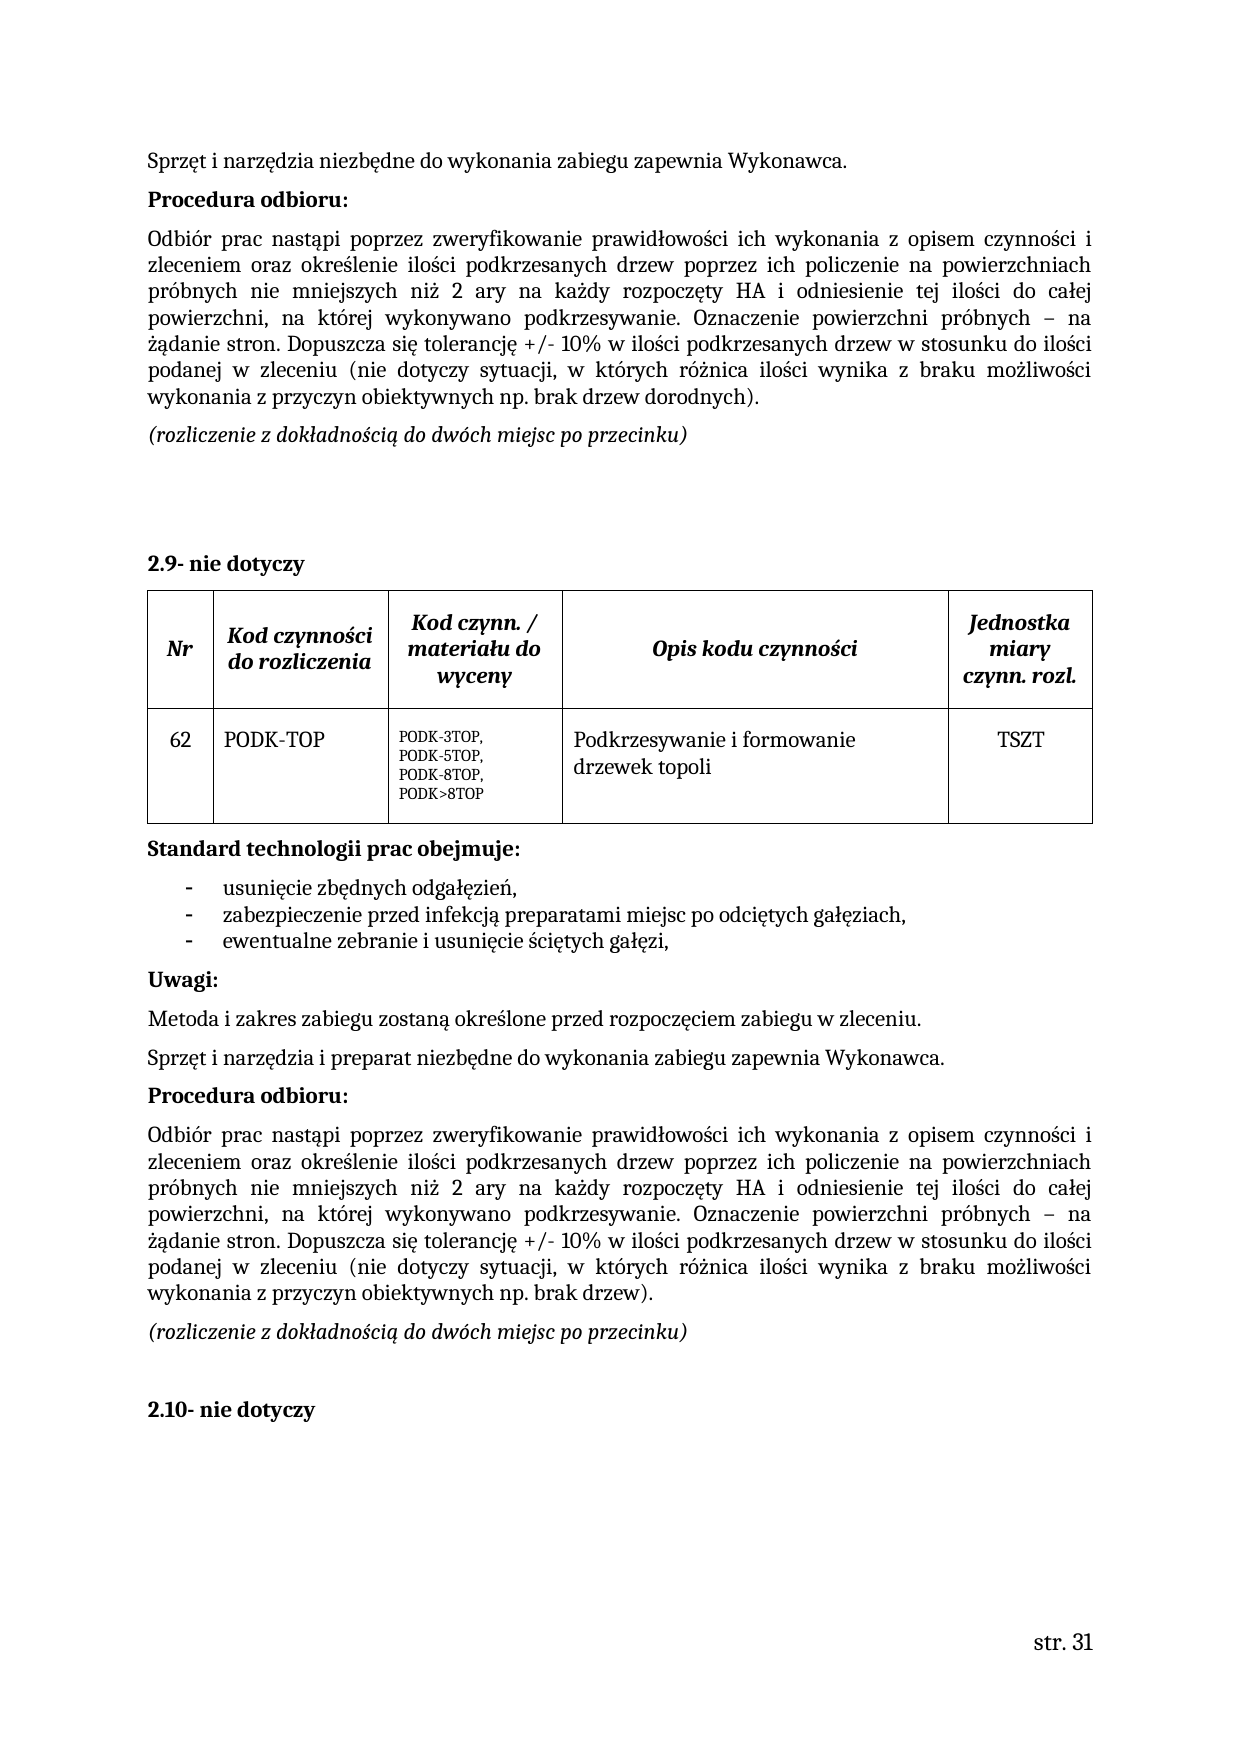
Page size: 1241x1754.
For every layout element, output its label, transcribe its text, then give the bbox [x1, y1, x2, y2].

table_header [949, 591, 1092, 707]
text Uwagi: [148, 967, 1093, 993]
text (rozliczenie z dokładnością do dwóch miejsc po przecinku) [148, 422, 1093, 449]
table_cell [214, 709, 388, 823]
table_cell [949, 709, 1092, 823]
text Procedura odbioru: [148, 1083, 1093, 1109]
list ewentualne zebranie i usunięcie ściętych gałęzi, [185, 928, 1093, 954]
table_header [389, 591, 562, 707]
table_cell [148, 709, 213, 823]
text Metoda i zakres zabiegu zostaną określone przed rozpoczęciem zabiegu w zleceniu. [148, 1006, 1093, 1032]
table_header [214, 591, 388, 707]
list zabezpieczenie przed infekcją preparatami miejsc po odciętych gałęziach, [185, 901, 1093, 928]
text Odbiór prac nastąpi poprzez zweryfikowanie prawidłowości ich wykonania z opisem czynności i zleceniem oraz określenie ilości podkrzesanych drzew poprzez ich policzenie na powierzchniach próbnych nie mniejszych niż 2 ary na każdy rozpoczęty HA i odniesienie tej ilości do całej powierzchni, na której wykonywano podkrzesywanie. Oznaczenie powierzchni próbnych – na żądanie stron. Dopuszcza się tolerancję +/- 10% w ilości podkrzesanych drzew w stosunku do ilości podanej w zleceniu (nie dotyczy sytuacji, w których różnica ilości wynika z braku możliwości wykonania z przyczyn obiektywnych np. brak drzew). [148, 1122, 1093, 1307]
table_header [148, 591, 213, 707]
text Odbiór prac nastąpi poprzez zweryfikowanie prawidłowości ich wykonania z opisem czynności i zleceniem oraz określenie ilości podkrzesanych drzew poprzez ich policzenie na powierzchniach próbnych nie mniejszych niż 2 ary na każdy rozpoczęty HA i odniesienie tej ilości do całej powierzchni, na której wykonywano podkrzesywanie. Oznaczenie powierzchni próbnych – na żądanie stron. Dopuszcza się tolerancję +/- 10% w ilości podkrzesanych drzew w stosunku do ilości podanej w zleceniu (nie dotyczy sytuacji, w których różnica ilości wynika z braku możliwości wykonania z przyczyn obiektywnych np. brak drzew dorodnych). [148, 225, 1093, 410]
text Sprzęt i narzędzia niezbędne do wykonania zabiegu zapewnia Wykonawca. [148, 148, 1093, 174]
text 2.10- nie dotyczy [148, 1397, 1093, 1423]
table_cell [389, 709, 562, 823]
text Sprzęt i narzędzia i preparat niezbędne do wykonania zabiegu zapewnia Wykonawca. [148, 1044, 1093, 1071]
text Standard technologii prac obejmuje: [148, 836, 1093, 863]
text 2.9- nie dotyczy [148, 551, 1093, 577]
text (rozliczenie z dokładnością do dwóch miejsc po przecinku) [148, 1319, 1093, 1345]
list usunięcie zbędnych odgałęzień, [185, 875, 1093, 901]
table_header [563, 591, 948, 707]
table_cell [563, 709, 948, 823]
text Procedura odbioru: [148, 186, 1093, 213]
